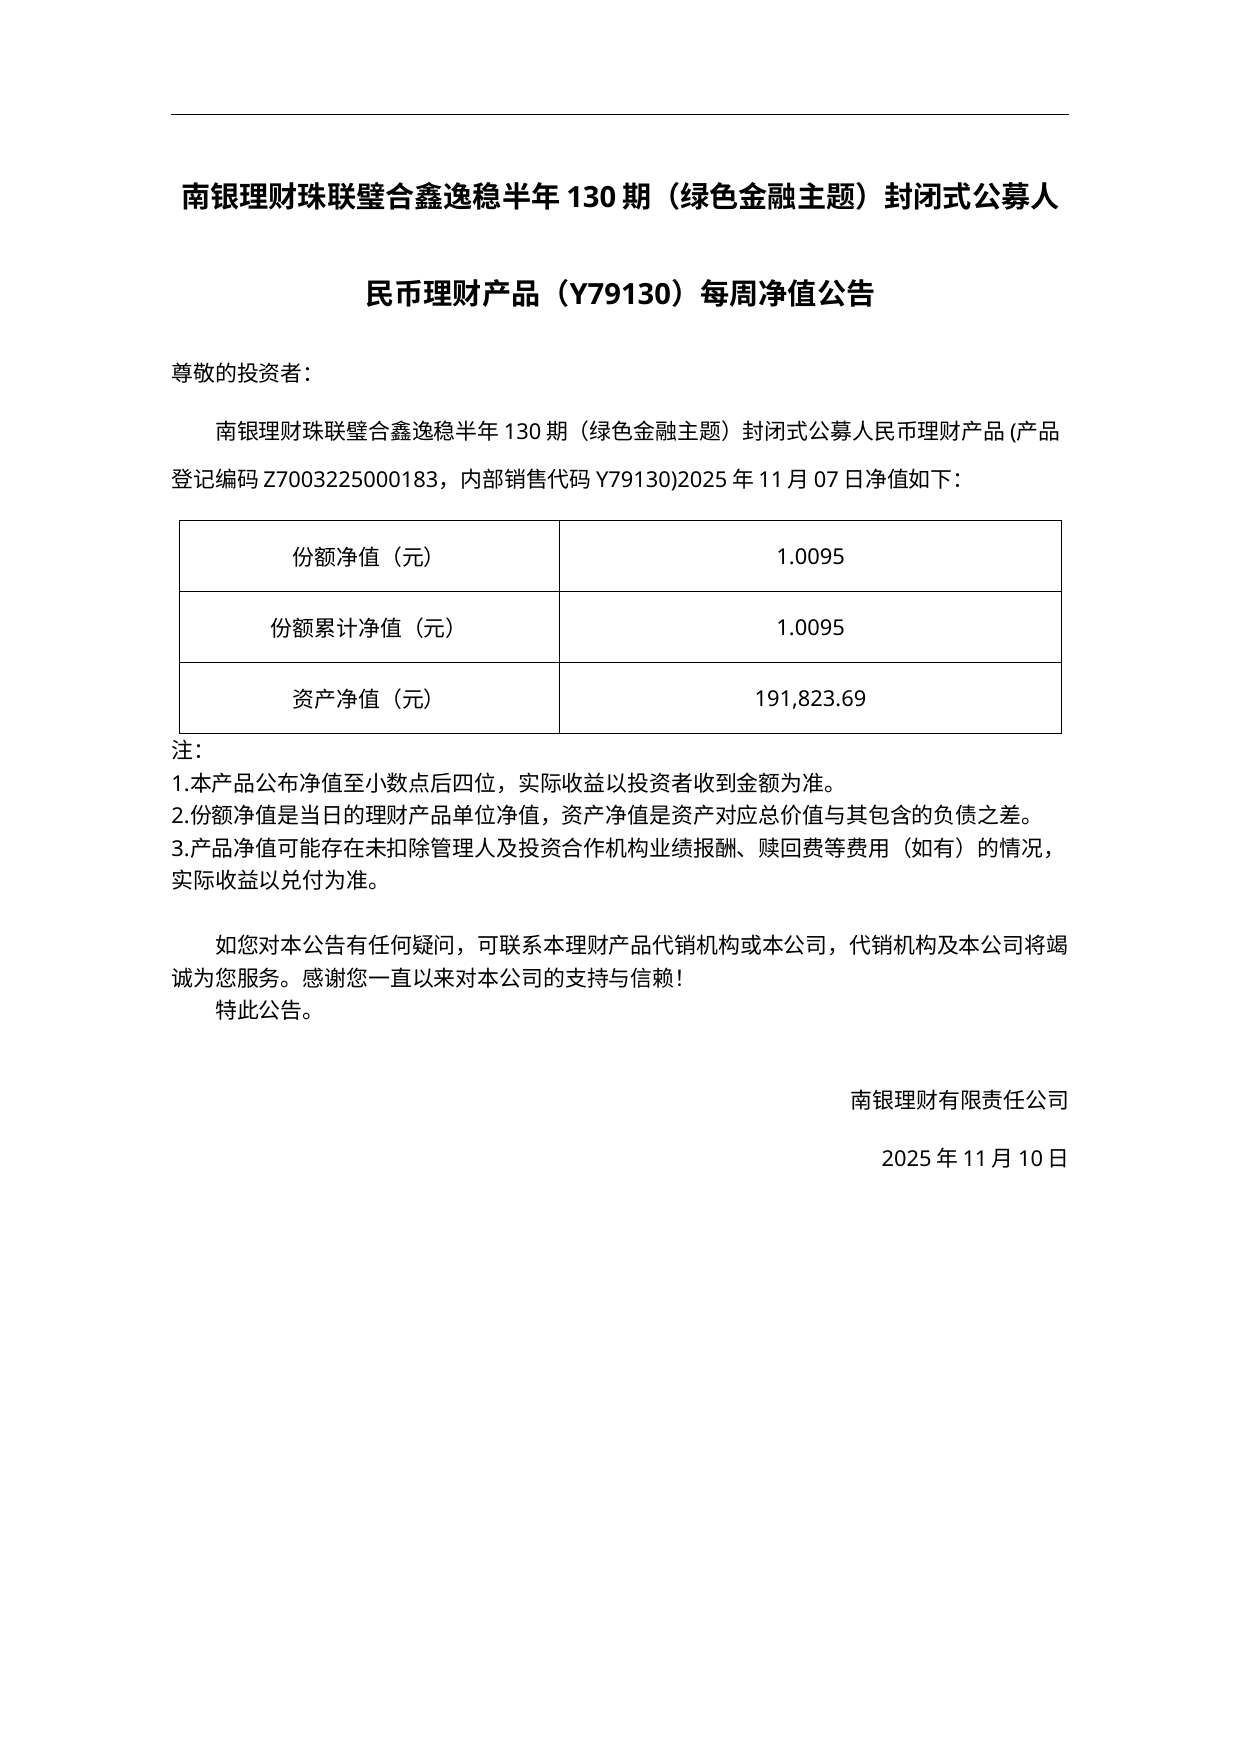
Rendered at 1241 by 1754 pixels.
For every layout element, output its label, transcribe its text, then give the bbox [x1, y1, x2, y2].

text 如您对本公告有任何疑问，可联系本理财产品代销机构或本公司，代销机构及本公司将竭诚为您服务。感谢您一直以来对本公司的支持与信赖！ [171, 928, 1069, 993]
text 南银理财有限责任公司 [171, 1082, 1069, 1115]
text 南银理财珠联璧合鑫逸稳半年130期（绿色金融主题）封闭式公募人民币理财产品（Y79130）每周净值公告 [171, 162, 1069, 324]
text 尊敬的投资者： [171, 355, 1069, 388]
text 注： [171, 733, 1069, 765]
table_cell 份额累计净值（元） [180, 592, 559, 662]
text 1.本产品公布净值至小数点后四位，实际收益以投资者收到金额为准。 [171, 765, 1069, 798]
text 2.份额净值是当日的理财产品单位净值，资产净值是资产对应总价值与其包含的负债之差。 [171, 798, 1069, 830]
table_header 份额净值（元） [180, 521, 559, 591]
table_cell 资产净值（元） [180, 663, 559, 733]
text 2025年11月10日 [171, 1140, 1069, 1173]
table_header 1.0095 [560, 521, 1061, 591]
text 3.产品净值可能存在未扣除管理人及投资合作机构业绩报酬、赎回费等费用（如有）的情况，实际收益以兑付为准。 [171, 830, 1069, 895]
table_cell 191,823.69 [560, 663, 1061, 733]
table_cell 1.0095 [560, 592, 1061, 662]
text 特此公告。 [171, 993, 1069, 1025]
text 南银理财珠联璧合鑫逸稳半年130期（绿色金融主题）封闭式公募人民币理财产品 (产品登记编码Z7003225000183，内部销售代码Y79130)2025年11月07日净值如下： [171, 413, 1069, 494]
